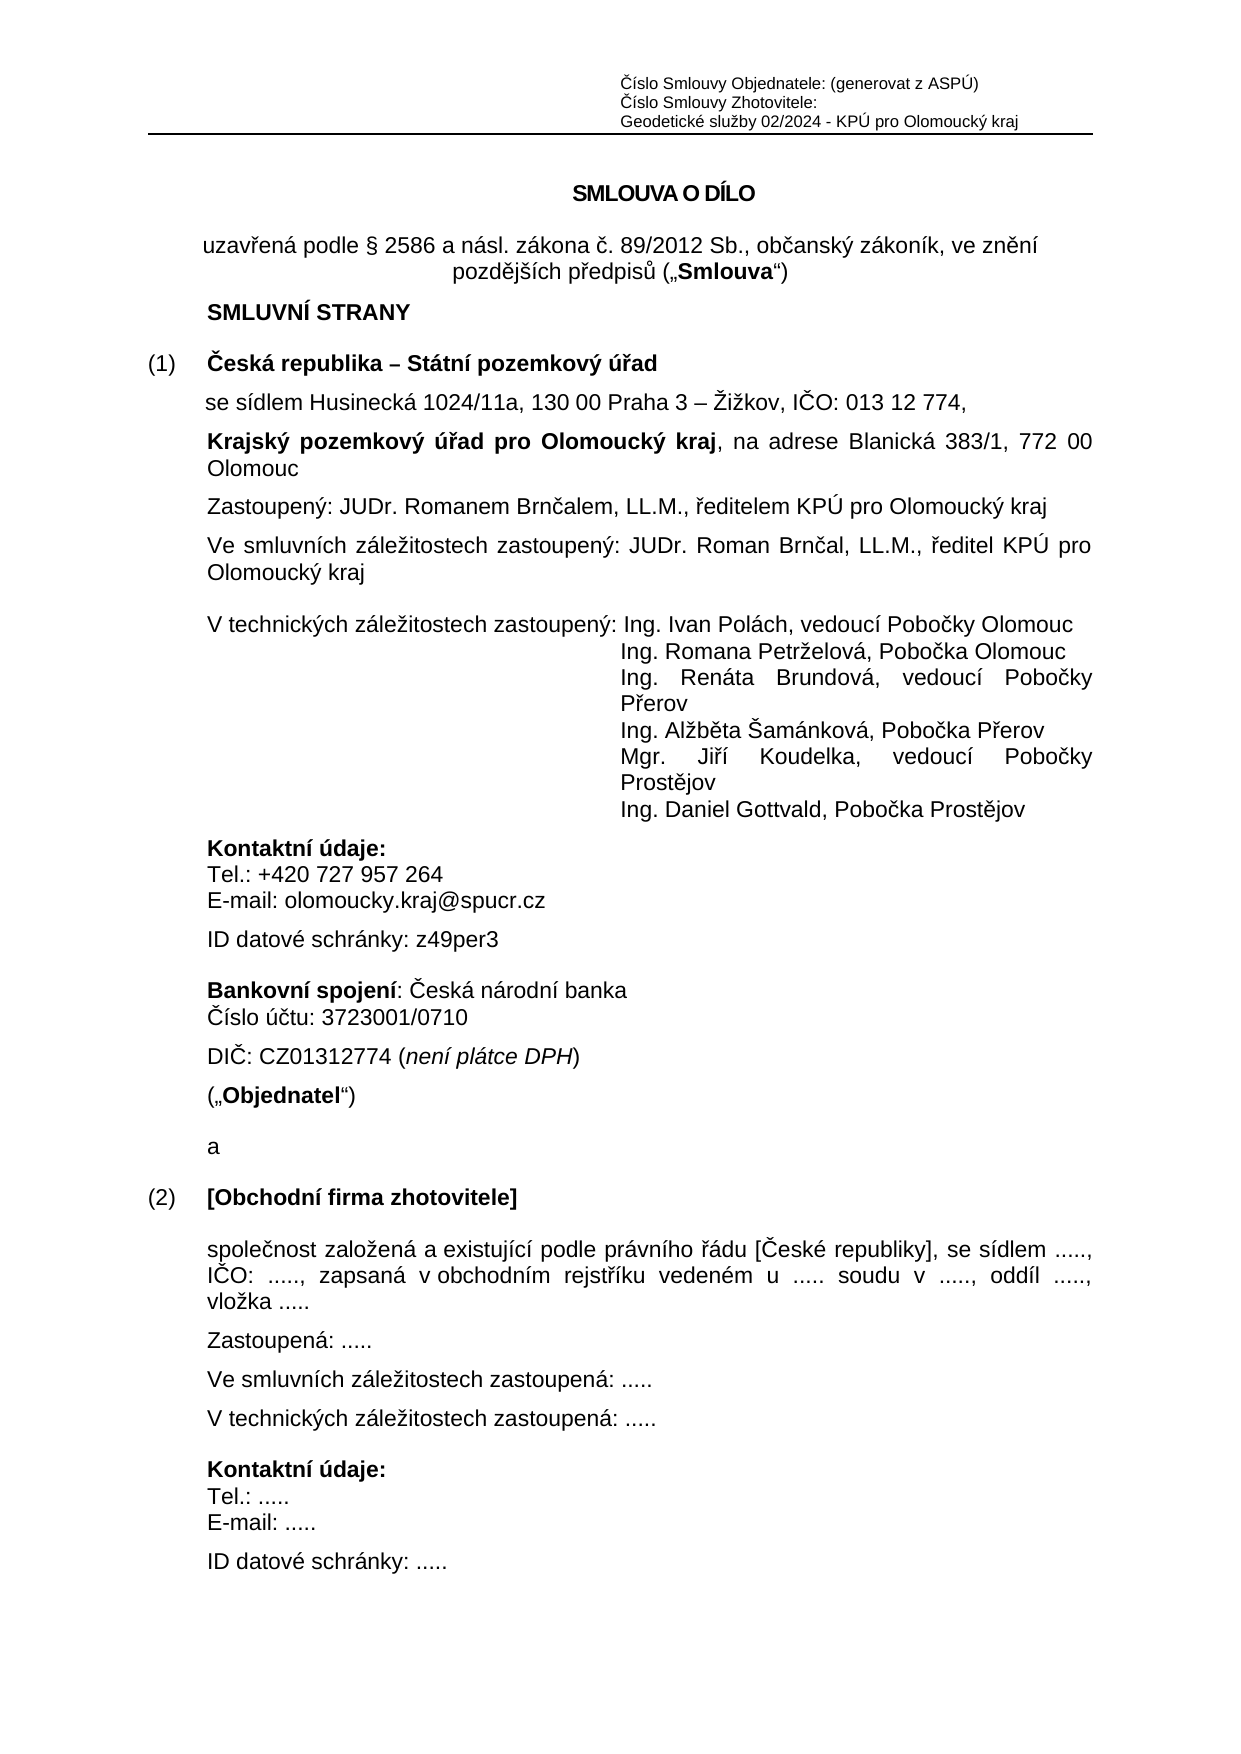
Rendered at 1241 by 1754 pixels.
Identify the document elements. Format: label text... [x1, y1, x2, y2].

text a [207, 1133, 1093, 1159]
text ID datové schránky: ..... [207, 1548, 1093, 1574]
subtitle SMLUVNÍ STRANY [207, 299, 1093, 325]
text E-mail: olomoucky.kraj@spucr.cz [207, 887, 1093, 914]
text Tel.: +420 727 957 264 [207, 861, 1093, 887]
title SMLOUVA O DÍLO [236, 180, 1093, 207]
text Kontaktní údaje: [207, 834, 1093, 861]
text Ve smluvních záležitostech zastoupená: ..... [207, 1366, 1093, 1392]
text Ing. Daniel Gottvald, Pobočka Prostějov [148, 796, 1093, 822]
text Ing. Alžběta Šamánková, Pobočka Přerov [148, 717, 1093, 743]
text Kontaktní údaje: [207, 1456, 1093, 1483]
text Mgr. Jiří Koudelka, vedoucí Pobočky Prostějov [148, 743, 1093, 796]
text DIČ: CZ01312774 (není plátce DPH) [207, 1043, 945, 1069]
text E-mail: ..... [207, 1509, 1093, 1535]
list uzavřená podle § 2586 a násl. zákona č. 89/2012 Sb., občanský zákoník, ve znění pozdějších předpisů („Smlouva“) [148, 232, 1093, 284]
text se sídlem Husinecká 1024/11a, 130 00 Praha 3 – Žižkov, IČO: 013 12 774, [148, 389, 1093, 416]
list Česká republika – Státní pozemkový úřad [148, 350, 1093, 377]
text Ing. Renáta Brundová, vedoucí Pobočky Přerov [620, 664, 1093, 717]
text V technických záležitostech zastoupený: Ing. Ivan Polách, vedoucí Pobočky Olomouc [207, 611, 1093, 638]
text Zastoupený: JUDr. Romanem Brnčalem, LL.M., ředitelem KPÚ pro Olomoucký kraj [207, 493, 1093, 520]
text Ve smluvních záležitostech zastoupený: JUDr. Roman Brnčal, LL.M., ředitel KPÚ pro Olomoucký kraj [207, 532, 1093, 585]
text Krajský pozemkový úřad pro Olomoucký kraj, na adrese Blanická 383/1, 772 00 Olomouc [207, 428, 1093, 481]
text Číslo účtu: 3723001/0710 [207, 1004, 945, 1030]
text Tel.: ..... [207, 1483, 1093, 1509]
list [Obchodní firma zhotovitele] [148, 1184, 1093, 1211]
text ID datové schránky: z49per3 [207, 926, 945, 952]
text („Objednatel“) [207, 1082, 945, 1108]
text Ing. Romana Petrželová, Pobočka Olomouc [148, 638, 1093, 664]
text Zastoupená: ..... [207, 1327, 1093, 1353]
text Bankovní spojení: Česká národní banka [207, 977, 1093, 1004]
text V technických záležitostech zastoupená: ..... [207, 1405, 1093, 1431]
text společnost založená a existující podle právního řádu [České republiky], se sídlem ....., IČO: ....., zapsaná v obchodním rejstříku vedeném u ..... soudu v ....., oddíl ....., vložka ..... [207, 1236, 1093, 1315]
